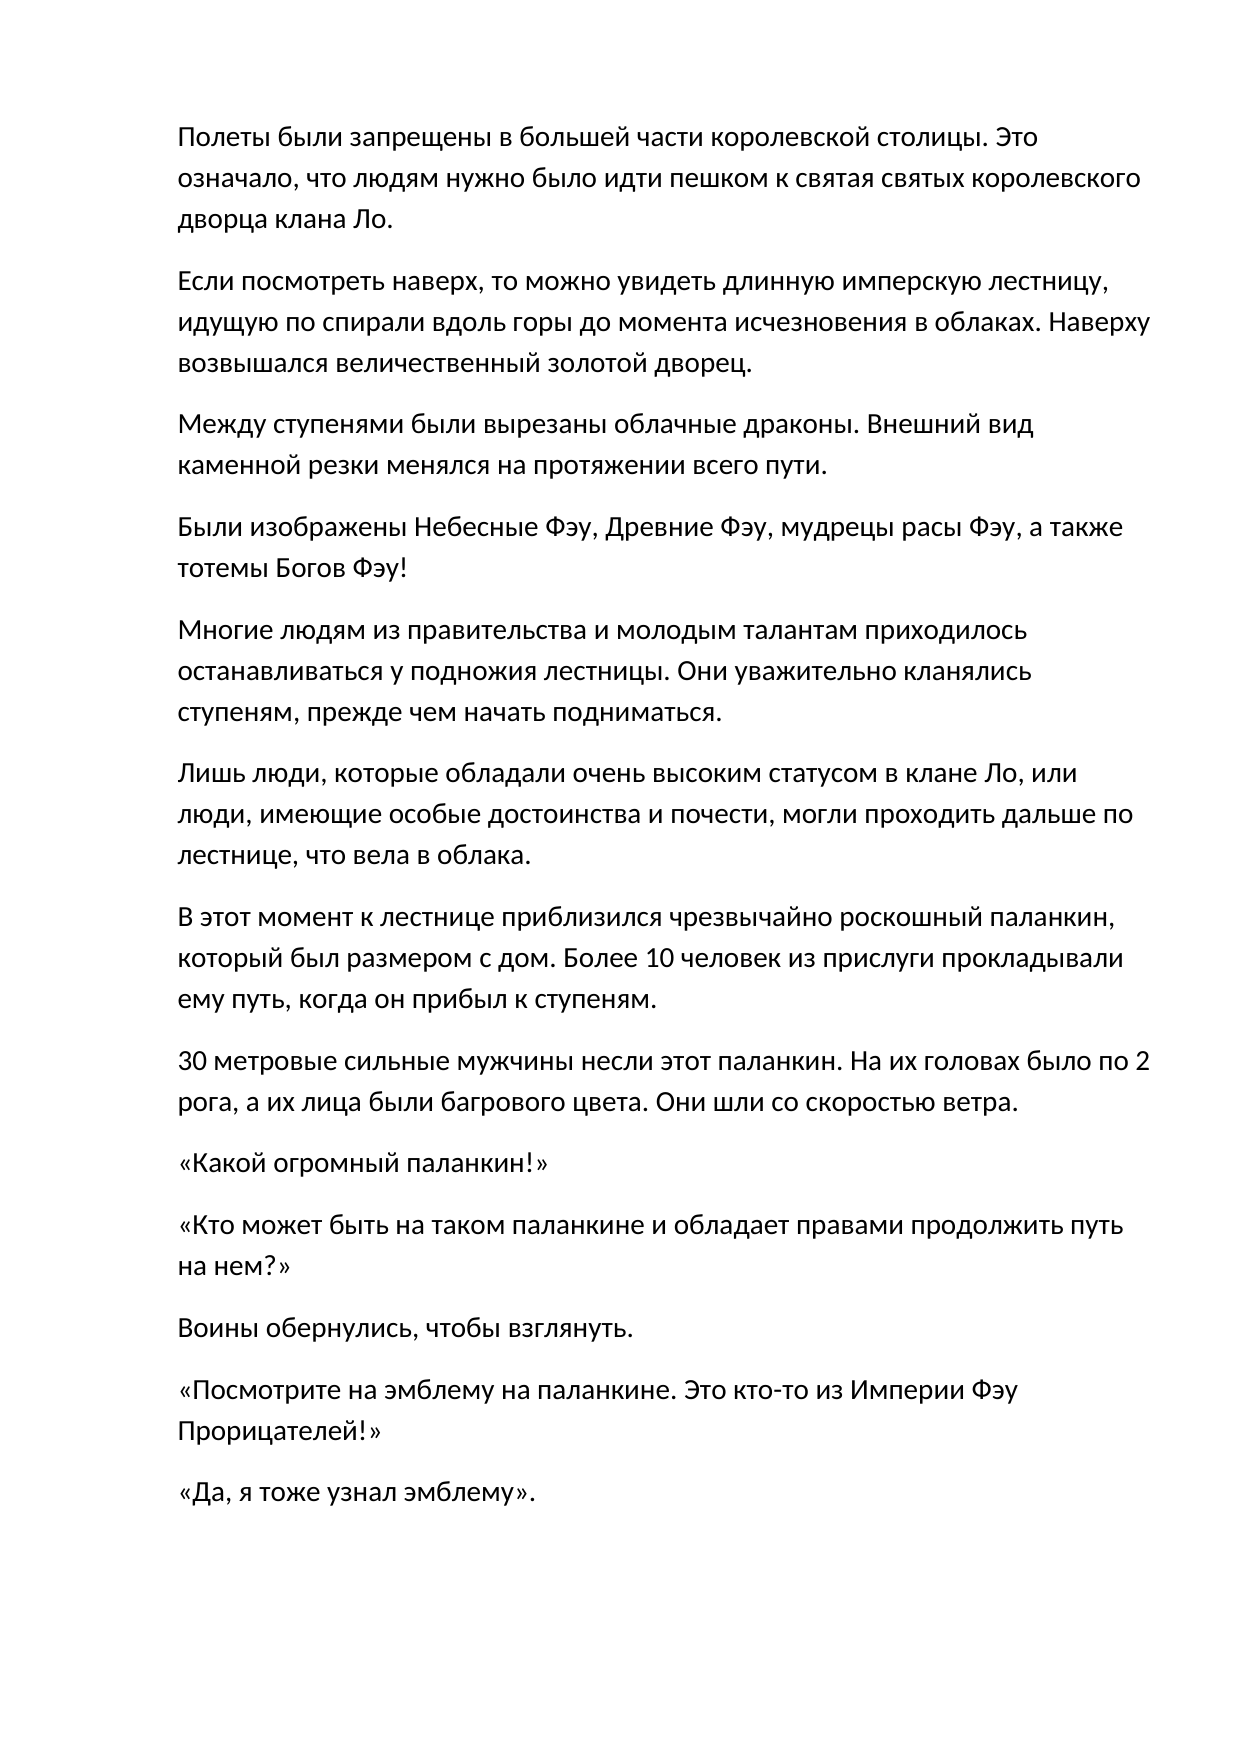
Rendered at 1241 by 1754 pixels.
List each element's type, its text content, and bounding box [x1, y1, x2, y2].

text Если посмотреть наверх, то можно увидеть длинную имперскую лестницу, идущую по спирали вдоль горы до момента исчезновения в облаках. Наверху возвышался величественный золотой дворец. [177, 262, 1152, 379]
text «Какой огромный паланкин!» [177, 1144, 1152, 1180]
text «Посмотрите на эмблему на паланкине. Это кто-то из Империи Фэу Прорицателей!» [177, 1371, 1152, 1447]
text Многие людям из правительства и молодым талантам приходилось останавливаться у подножия лестницы. Они уважительно кланялись ступеням, прежде чем начать подниматься. [177, 611, 1152, 728]
text «Кто может быть на таком паланкине и обладает правами продолжить путь на нем?» [177, 1206, 1152, 1283]
text «Да, я тоже узнал эмблему». [177, 1473, 1152, 1509]
text 30 метровые сильные мужчины несли этот паланкин. На их головах было по 2 рога, а их лица были багрового цвета. Они шли со скоростью ветра. [177, 1042, 1152, 1118]
text В этот момент к лестнице приблизился чрезвычайно роскошный паланкин, который был размером с дом. Более 10 человек из прислуги прокладывали ему путь, когда он прибыл к ступеням. [177, 898, 1152, 1016]
text Были изображены Небесные Фэу, Древние Фэу, мудрецы расы Фэу, а также тотемы Богов Фэу! [177, 508, 1152, 585]
text Воины обернулись, чтобы взглянуть. [177, 1309, 1152, 1344]
text Между ступенями были вырезаны облачные драконы. Внешний вид каменной резки менялся на протяжении всего пути. [177, 405, 1152, 482]
text Полеты были запрещены в большей части королевской столицы. Это означало, что людям нужно было идти пешком к святая святых королевского дворца клана Ло. [177, 118, 1152, 236]
text Лишь люди, которые обладали очень высоким статусом в клане Ло, или люди, имеющие особые достоинства и почести, могли проходить дальше по лестнице, что вела в облака. [177, 754, 1152, 872]
